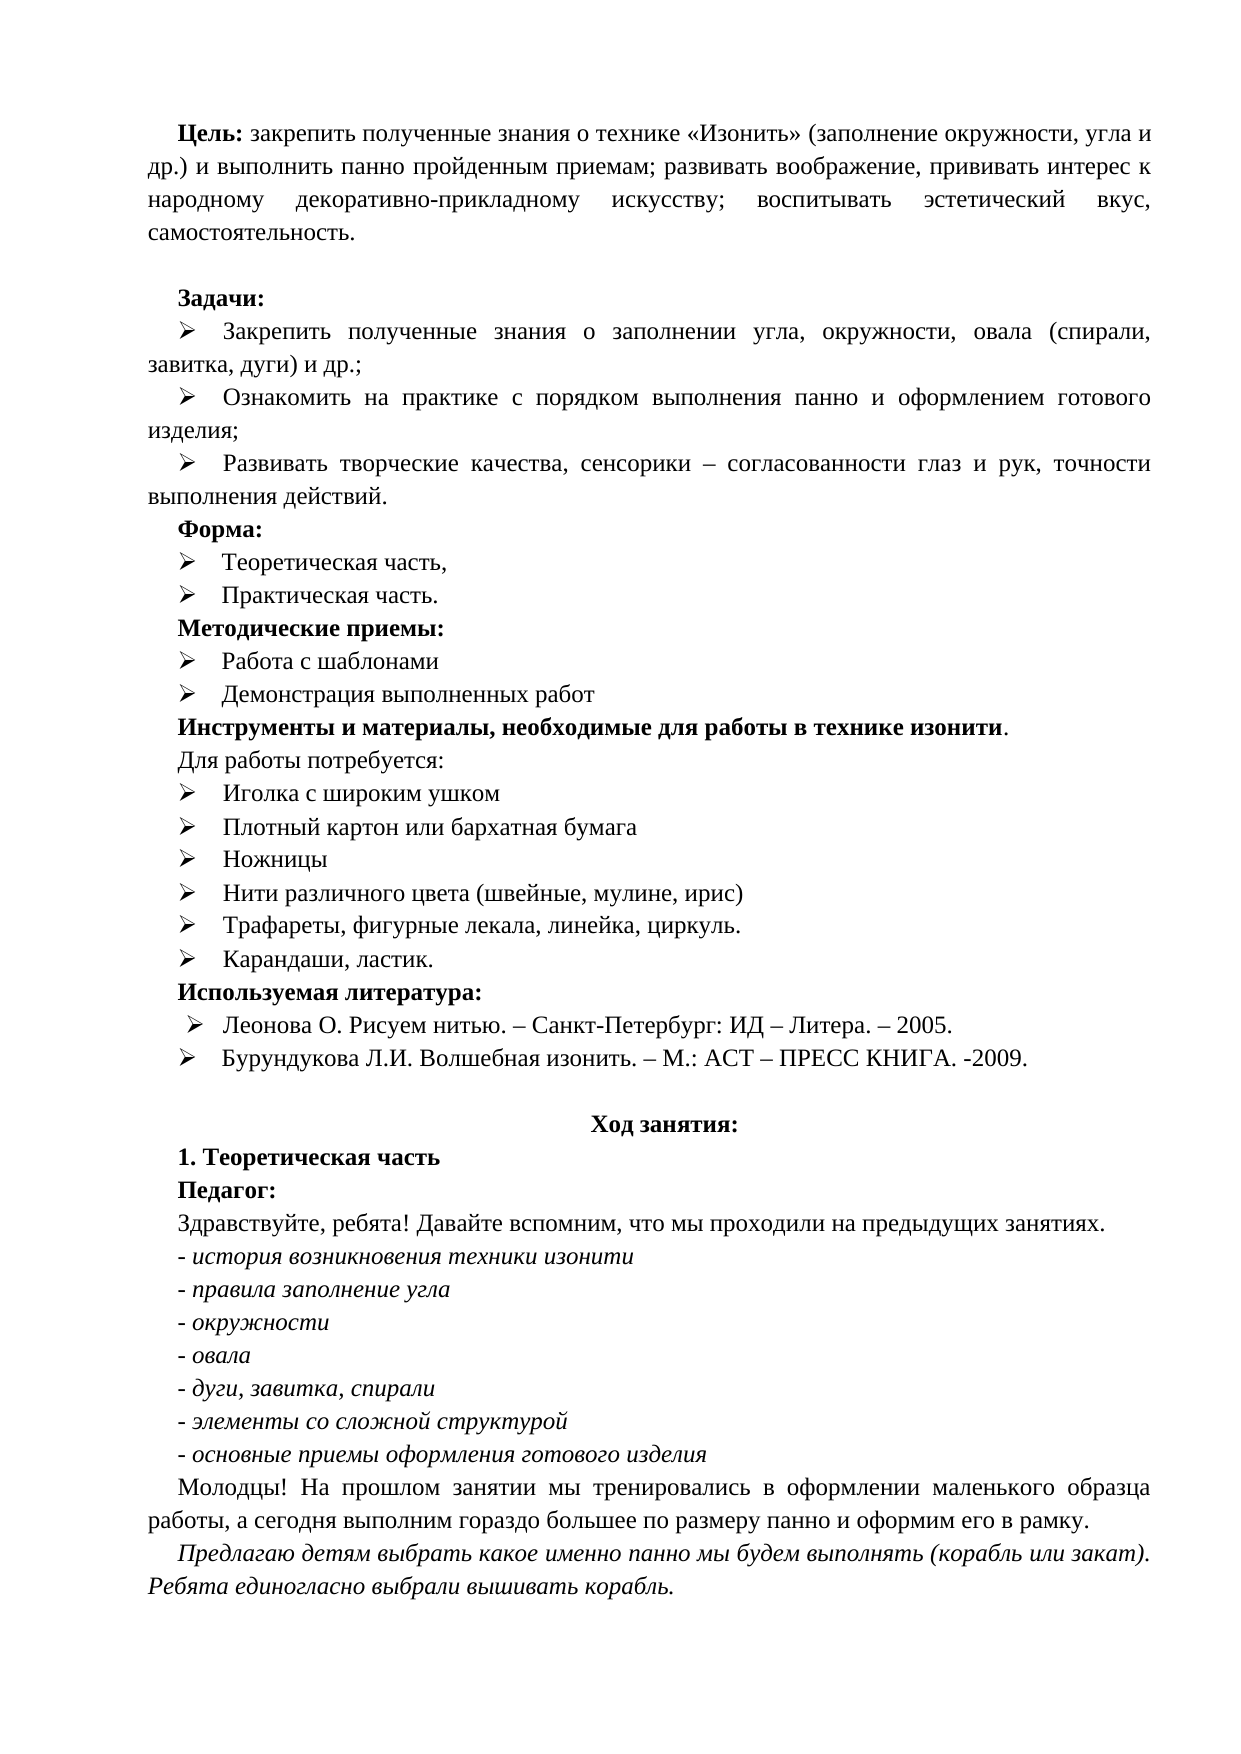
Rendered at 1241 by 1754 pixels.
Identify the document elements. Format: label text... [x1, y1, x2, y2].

list Трафареты, фигурные лекала, линейка, циркуль. [148, 911, 1152, 939]
text Форма: [148, 514, 1152, 543]
text - правила заполнение угла [148, 1274, 1152, 1303]
list Развивать творческие качества, сенсорики – согласованности глаз и рук, точности выполнения действий. [148, 448, 1152, 510]
list Плотный картон или бархатная бумага [148, 812, 1152, 840]
text Молодцы! На прошлом занятии мы тренировались в оформлении маленького образца работы, а сегодня выполним гораздо большее по размеру панно и оформим его в рамку. [148, 1472, 1152, 1534]
list Ножницы [148, 844, 1152, 873]
text Используемая литература: [148, 977, 1152, 1005]
list Работа с шаблонами [148, 646, 1152, 675]
text Инструменты и материалы, необходимые для работы в технике изонити. [148, 712, 1152, 741]
list Карандаши, ластик. [148, 944, 1152, 972]
text - окружности [148, 1307, 1152, 1336]
text Для работы потребуется: [148, 746, 1152, 774]
list Иголка с широким ушком [148, 778, 1152, 807]
text Здравствуйте, ребята! Давайте вспомним, что мы проходили на предыдущих занятиях. [148, 1208, 1152, 1237]
text 1. Теоретическая часть [148, 1142, 1152, 1171]
list Теоретическая часть, [148, 547, 1152, 576]
text - история возникновения техники изонити [148, 1241, 1152, 1269]
text Педагог: [148, 1175, 1152, 1203]
list Бурундукова Л.И. Волшебная изонить. – М.: АСТ – ПРЕСС КНИГА. -2009. [148, 1043, 1152, 1071]
text Цель: закрепить полученные знания о технике «Изонить» (заполнение окружности, угла и др.) и выполнить панно пройденным приемам; развивать воображение, прививать интерес к народному декоративно-прикладному искусству; воспитывать эстетический вкус, самостоятельность. [148, 118, 1152, 246]
text Методические приемы: [148, 613, 1152, 642]
text - дуги, завитка, спирали [148, 1373, 1152, 1402]
text Предлагаю детям выбрать какое именно панно мы будем выполнять (корабль или закат). Ребята единогласно выбрали вышивать корабль. [148, 1538, 1152, 1600]
list Закрепить полученные знания о заполнении угла, окружности, овала (спирали, завитка, дуги) и др.; [148, 316, 1152, 378]
text Задачи: [148, 283, 1152, 312]
text - основные приемы оформления готового изделия [148, 1439, 1152, 1468]
list Демонстрация выполненных работ [148, 679, 1152, 708]
text - элементы со сложной структурой [148, 1406, 1152, 1435]
list Практическая часть. [148, 580, 1152, 609]
list Леонова О. Рисуем нитью. – Санкт-Петербург: ИД – Литера. – 2005. [185, 1010, 1152, 1038]
list Ознакомить на практике с порядком выполнения панно и оформлением готового изделия; [148, 382, 1152, 444]
list Ход занятия: [148, 1109, 1152, 1137]
text - овала [148, 1340, 1152, 1369]
list Нити различного цвета (швейные, мулине, ирис) [148, 878, 1152, 906]
